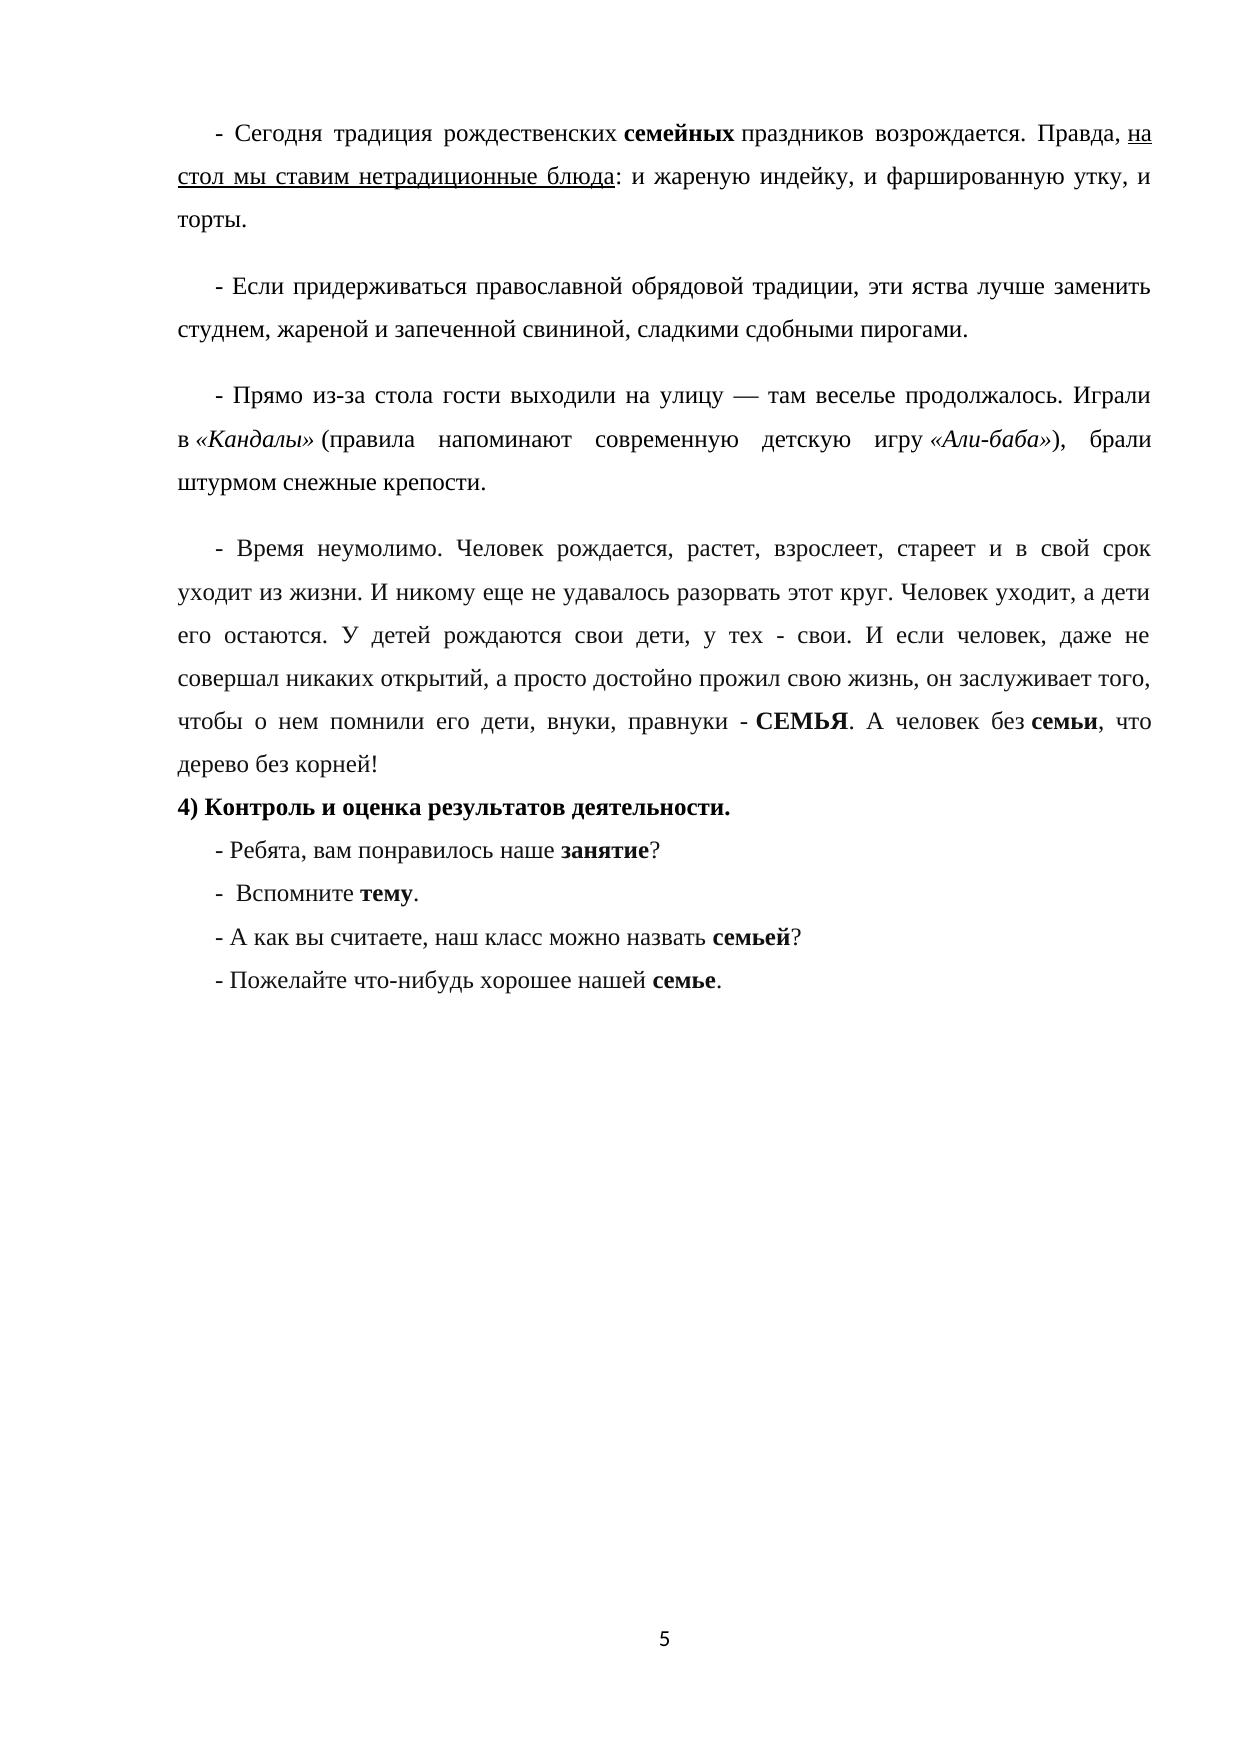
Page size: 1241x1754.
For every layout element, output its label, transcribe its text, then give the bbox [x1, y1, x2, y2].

text - Если придерживаться православной обрядовой традиции, эти яства лучше заменить студнем, жареной и запеченной свининой, сладкими сдобными пирогами. [177, 271, 1152, 343]
text - Пожелайте что-нибудь хорошее нашей семье. [177, 965, 1152, 993]
text - Сегодня традиция рождественских семейных праздников возрождается. Правда, на стол мы ставим нетрадиционные блюда: и жареную индейку, и фаршированную утку, и торты. [177, 118, 1152, 233]
text - Вспомните тему. [177, 878, 1152, 907]
text 4) Контроль и оценка результатов деятельности. [177, 792, 1152, 821]
text - Ребята, вам понравилось наше занятие? [177, 835, 1152, 864]
text - А как вы считаете, наш класс можно назвать семьей? [177, 922, 1152, 950]
text - Время неумолимо. Человек рождается, растет, взрослеет, стареет и в свой срок уходит из жизни. И никому еще не удавалось разорвать этот круг. Человек уходит, а дети его остаются. У детей рождаются свои дети, у тех - свои. И если человек, даже не совершал никаких открытий, а просто достойно прожил свою жизнь, он заслуживает того, чтобы о нем помнили его дети, внуки, правнуки - СЕМЬЯ. А человек без семьи, что дерево без корней! [177, 533, 1152, 778]
text - Прямо из-за стола гости выходили на улицу — там веселье продолжалось. Играли в «Кандалы» (правила напоминают современную детскую игру «Али-баба»), брали штурмом снежные крепости. [177, 381, 1152, 496]
